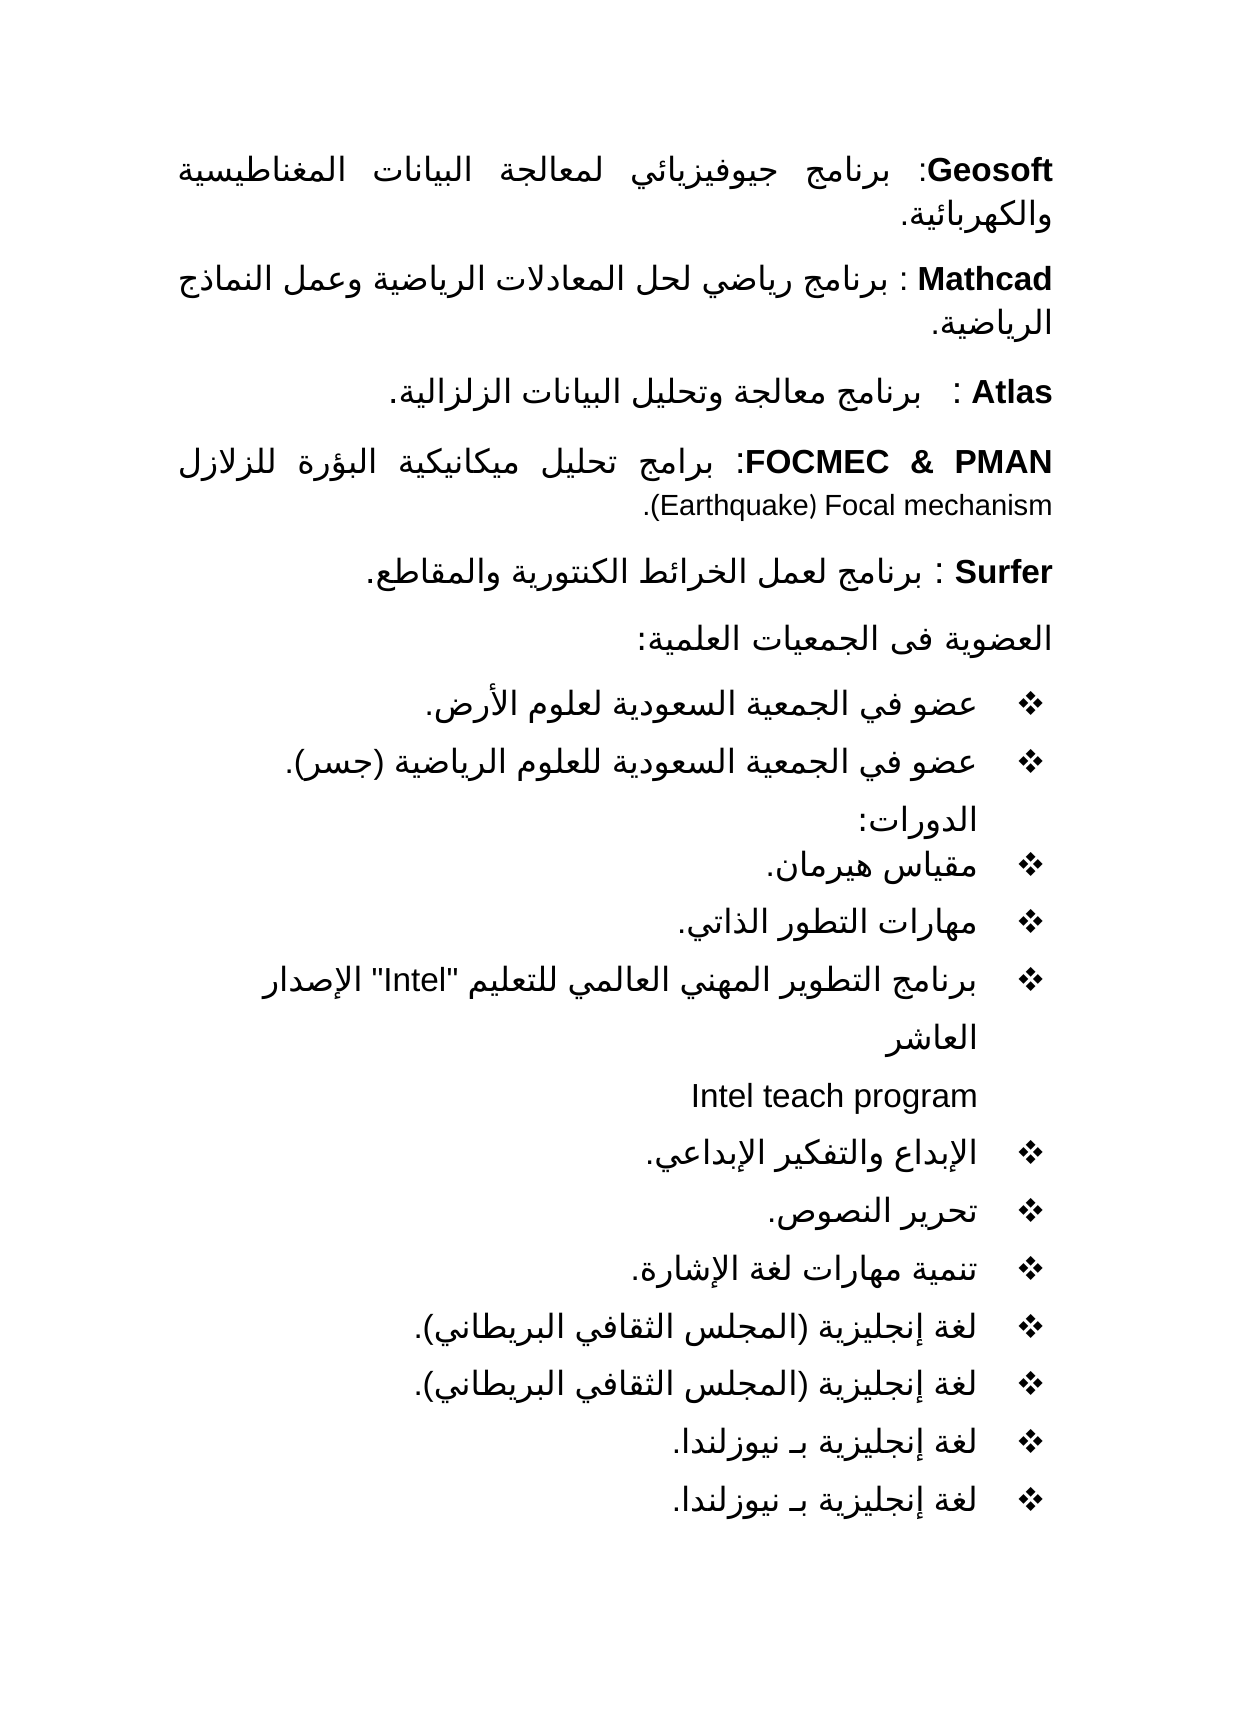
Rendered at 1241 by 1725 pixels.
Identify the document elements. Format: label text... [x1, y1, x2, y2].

list عضو في الجمعية السعودية للعلوم الرياضية (جسر). [177, 742, 1016, 781]
list مقياس هيرمان. [177, 845, 1016, 883]
text FOCMEC & PMAN: برامج تحليل ميكانيكية البؤرة للزلازلEarthquake) Focal mechanism). [177, 439, 1053, 522]
list لغة إنجليزية (المجلس الثقافي البريطاني). [177, 1364, 1016, 1403]
list برنامج التطوير المهني العالمي للتعليم "Intel" الإصدار العاشر Intel teach program [177, 960, 1016, 1114]
text Geosoft: برنامج جيوفيزيائي لمعالجة البيانات المغناطيسية والكهربائية. [177, 150, 1053, 233]
text Atlas : برنامج معالجة وتحليل البيانات الزلزالية. [177, 368, 1053, 411]
list الإبداع والتفكير الإبداعي. [177, 1133, 1016, 1172]
text Surfer : برنامج لعمل الخرائط الكنتورية والمقاطع. [177, 549, 1053, 592]
list مهارات التطور الذاتي. [177, 902, 1016, 941]
text Mathcad : برنامج رياضي لحل المعادلات الرياضية وعمل النماذج الرياضية. [177, 259, 1053, 342]
list تحرير النصوص. [177, 1191, 1016, 1229]
list لغة إنجليزية بـ نيوزلندا. [177, 1480, 1016, 1519]
list الدورات: [177, 800, 978, 839]
list عضو في الجمعية السعودية لعلوم الأرض. [177, 684, 1016, 723]
list لغة إنجليزية (المجلس الثقافي البريطاني). [177, 1307, 1016, 1345]
text العضوية فى الجمعيات العلمية: [177, 619, 1053, 658]
list تنمية مهارات لغة الإشارة. [177, 1249, 1016, 1287]
list لغة إنجليزية بـ نيوزلندا. [177, 1422, 1016, 1461]
